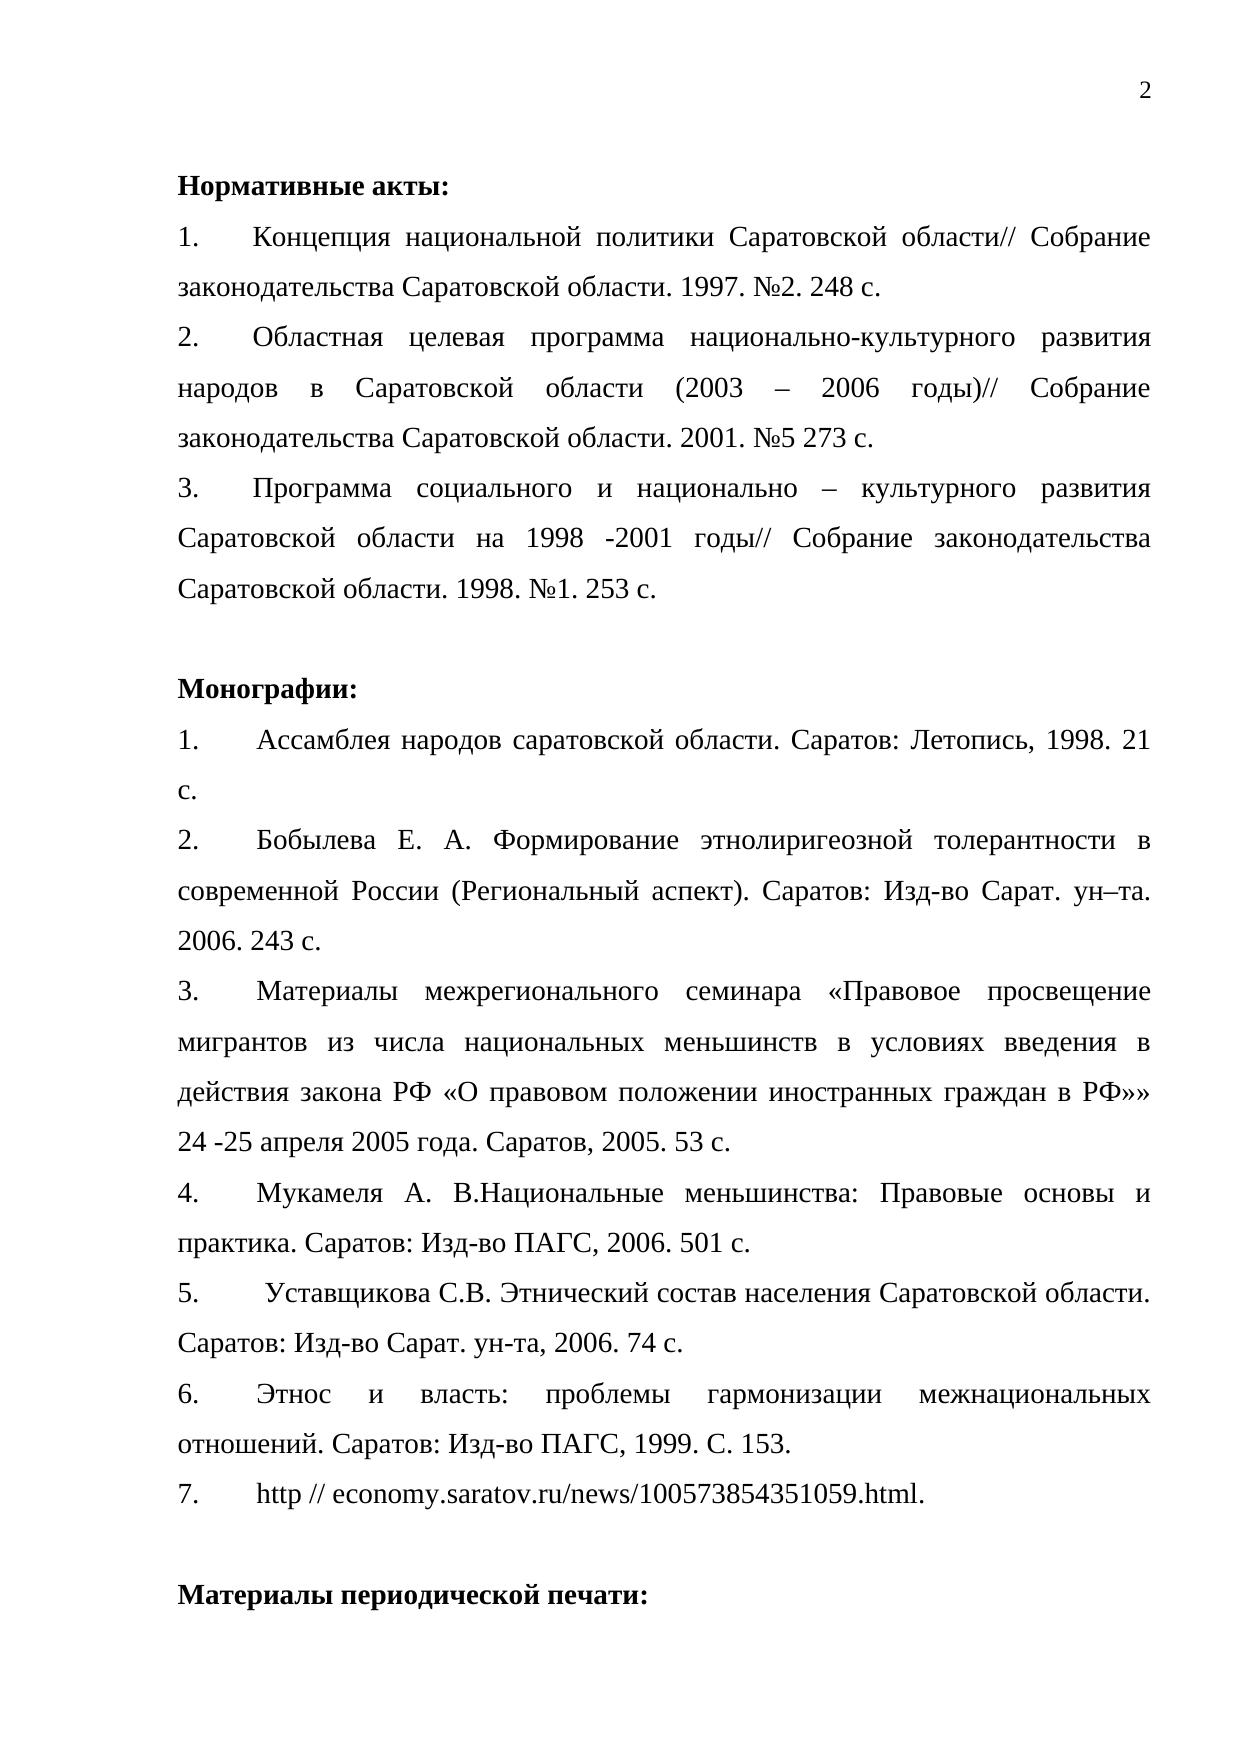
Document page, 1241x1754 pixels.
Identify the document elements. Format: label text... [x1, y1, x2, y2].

list Бобылева Е. А. Формирование этнолиригеозной толерантности в современной России (Региональный аспект). Саратов: Изд-во Сарат. ун–та. 2006. 243 с. [177, 822, 1152, 957]
text Материалы периодической печати: [177, 1577, 1152, 1611]
list Уставщикова С.В. Этнический состав населения Саратовской области. Саратов: Изд-во Сарат. ун-та, 2006. 74 с. [177, 1275, 1152, 1359]
list http // economy.saratov.ru/news/100573854351059.html. [177, 1477, 1152, 1510]
list Программа социального и национально – культурного развития Саратовской области на 1998 -2001 годы// Собрание законодательства Саратовской области. 1998. №1. 253 с. [177, 470, 1152, 604]
list Этнос и власть: проблемы гармонизации межнациональных отношений. Саратов: Изд-во ПАГС, 1999. С. 153. [177, 1376, 1152, 1460]
text Монографии: [177, 672, 1152, 705]
list Ассамблея народов саратовской области. Саратов: Летопись, 1998. 21 с. [177, 722, 1152, 806]
list Материалы межрегионального семинара «Правовое просвещение мигрантов из числа национальных меньшинств в условиях введения в действия закона РФ «О правовом положении иностранных граждан в РФ»» 24 -25 апреля 2005 года. Саратов, 2005. 53 с. [177, 973, 1152, 1158]
text Нормативные акты: [177, 168, 1152, 202]
list Областная целевая программа национально-культурного развития народов в Саратовской области (2003 – 2006 годы)// Собрание законодательства Саратовской области. 2001. №5 273 с. [177, 319, 1152, 453]
list Мукамеля А. В.Национальные меньшинства: Правовые основы и практика. Саратов: Изд-во ПАГС, 2006. 501 с. [177, 1175, 1152, 1258]
list Концепция национальной политики Саратовской области// Собрание законодательства Саратовской области. 1997. №2. 248 с. [177, 219, 1152, 303]
